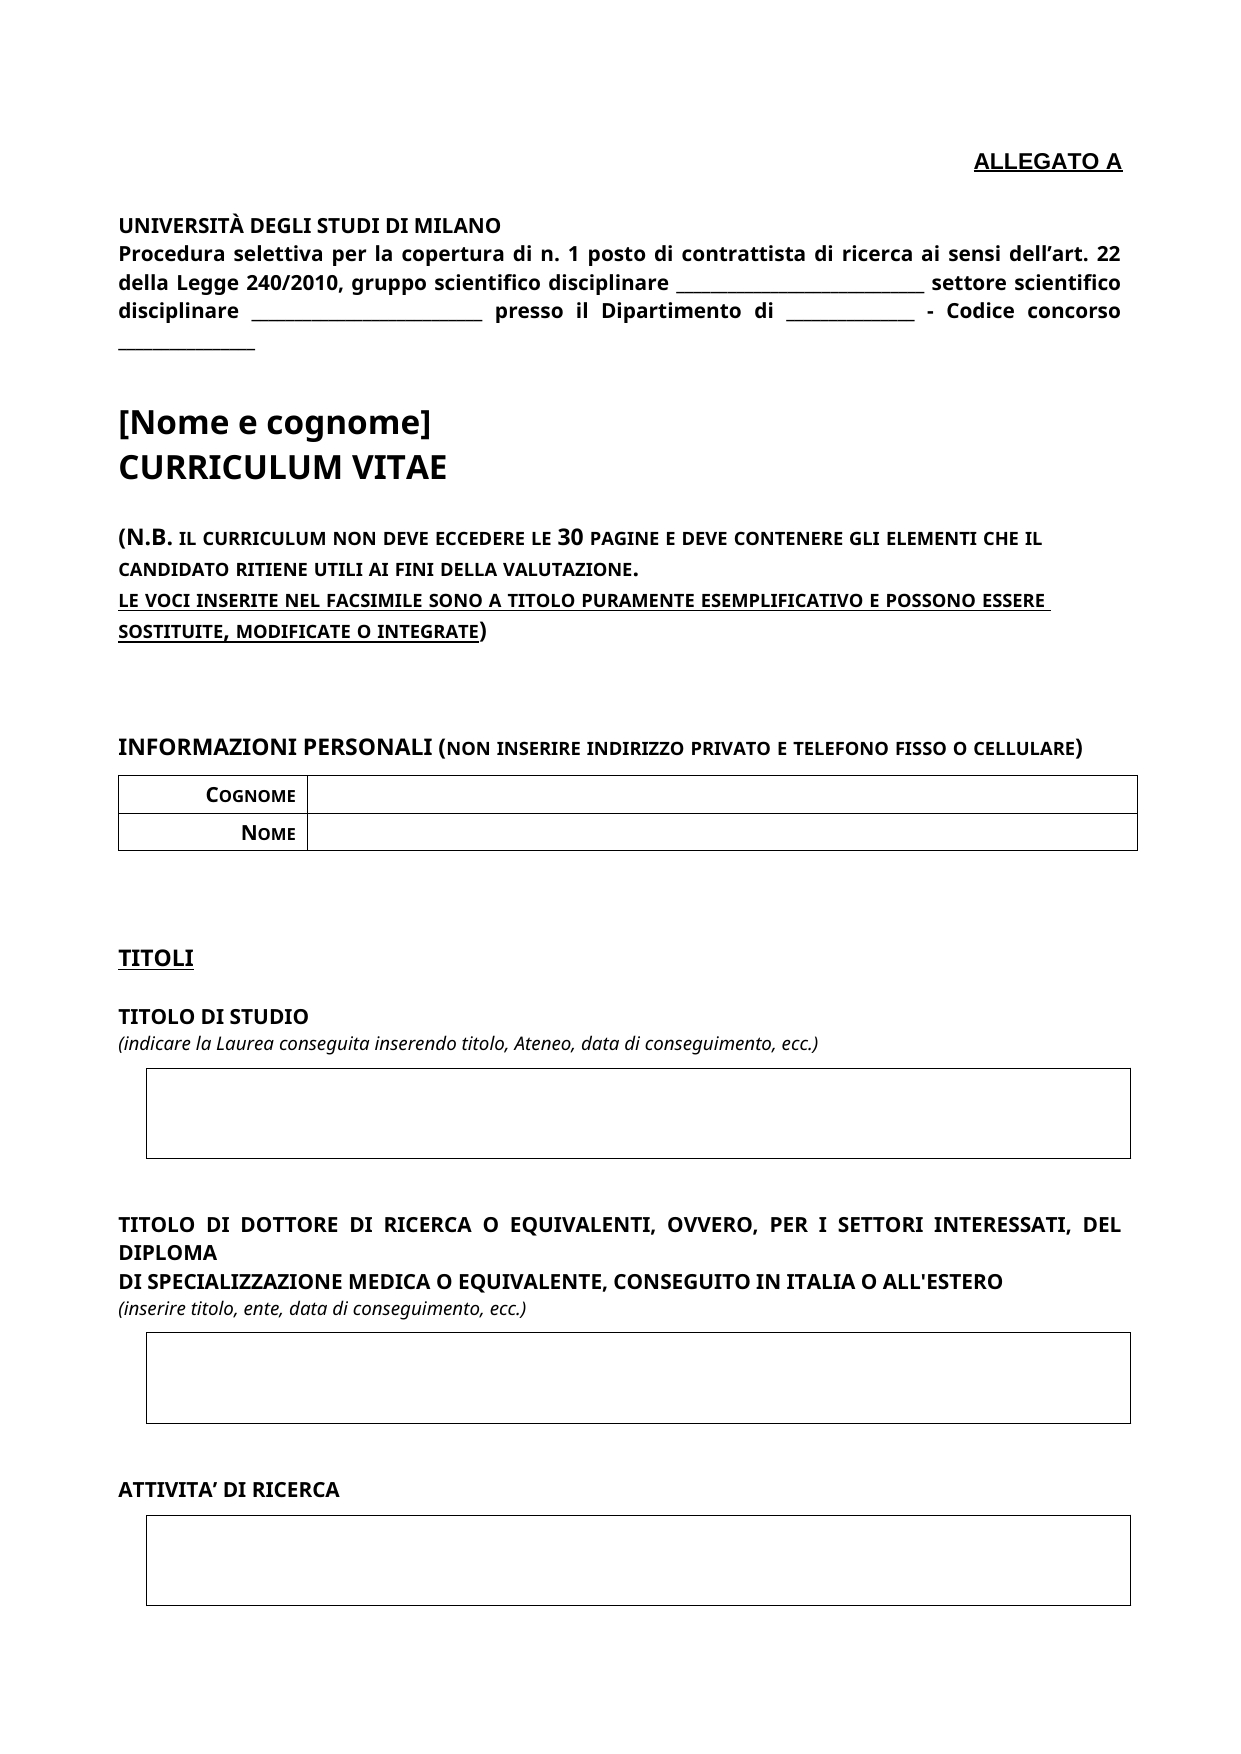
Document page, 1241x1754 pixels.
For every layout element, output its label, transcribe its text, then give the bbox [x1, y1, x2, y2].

text (inserire titolo, ente, data di conseguimento, ecc.) [118, 1295, 1122, 1321]
text ATTIVITA’ DI RICERCA [118, 1475, 1122, 1503]
text TITOLO DI STUDIO [118, 1002, 1122, 1031]
table_cell Nome [119, 814, 307, 850]
text INFORMAZIONI PERSONALI (non inserire indirizzo privato e telefono fisso o cellulare) [118, 731, 1122, 762]
text (N.B. il curriculum non deve eccedere le 30 pagine e deve contenere gli elementi che il candidato ritiene utili ai fini della valutazione. [118, 521, 1122, 583]
text le voci inserite nel facsimile sono a titolo puramente esemplificativo e possono essere sostituite, modificate o integrate) [118, 583, 1122, 646]
text CURRICULUM VITAE [118, 444, 1122, 489]
text Procedura selettiva per la copertura di n. 1 posto di contrattista di ricerca ai sensi dell’art. 22 della Legge 240/2010, gruppo scientifico disciplinare _____________________________ settore scientifico disciplinare ___________________________ presso il Dipartimento di _______________ - Codice concorso ________________ [118, 239, 1122, 353]
table_cell [308, 814, 1137, 850]
text ALLEGATO A [118, 148, 1122, 174]
table_header [308, 776, 1137, 813]
text TITOLO DI DOTTORE DI RICERCA O EQUIVALENTI, OVVERO, PER I SETTORI INTERESSATI, DEL DIPLOMA [118, 1210, 1122, 1267]
text DI SPECIALIZZAZIONE MEDICA O EQUIVALENTE, CONSEGUITO IN ITALIA O ALL'ESTERO [118, 1267, 1122, 1295]
text TITOLI [118, 942, 1122, 974]
text (indicare la Laurea conseguita inserendo titolo, Ateneo, data di conseguimento, ecc.) [118, 1031, 1122, 1056]
text [Nome e cognome] [118, 399, 1122, 444]
text UNIVERSITÀ DEGLI STUDI DI MILANO [118, 211, 1122, 239]
table_header Cognome [119, 776, 307, 813]
